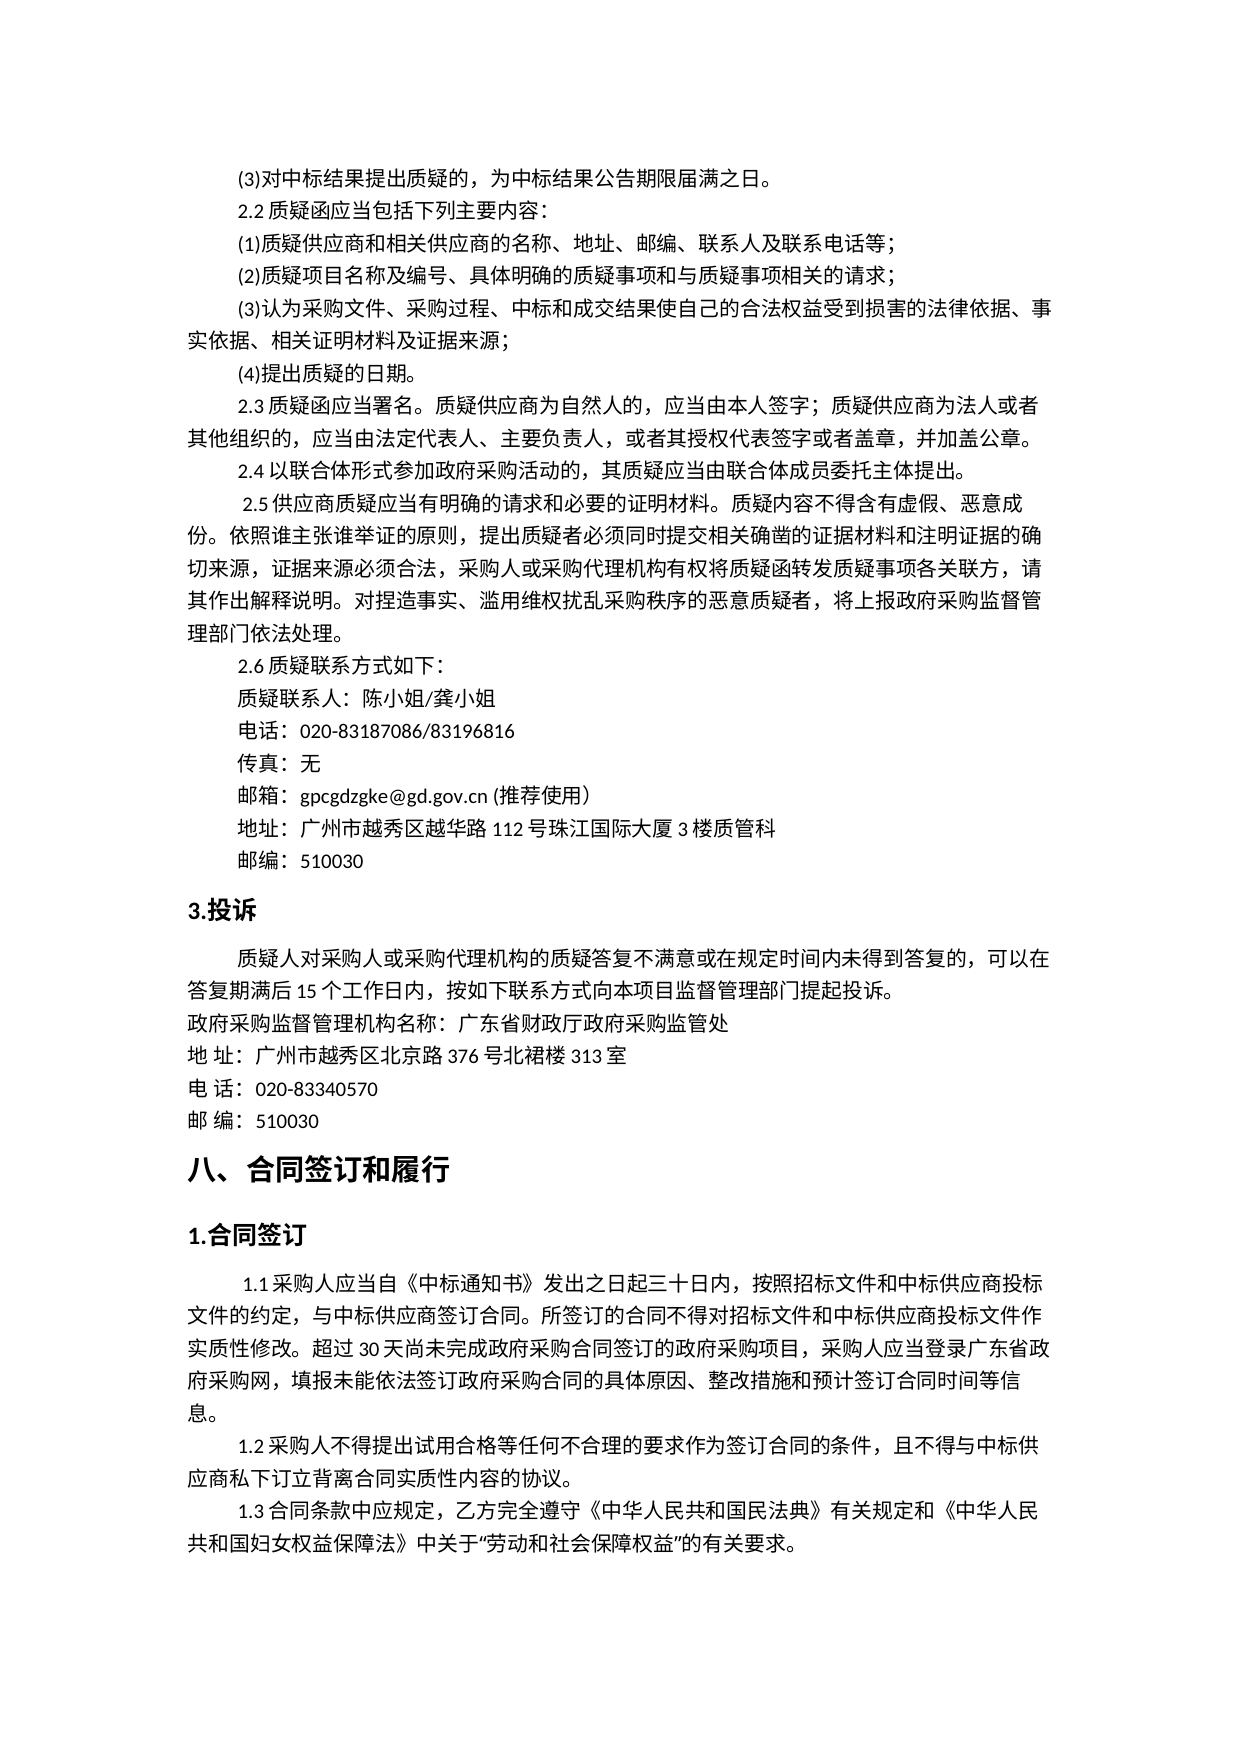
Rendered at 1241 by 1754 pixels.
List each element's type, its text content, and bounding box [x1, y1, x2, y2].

text (4)提出质疑的日期。 [187, 357, 1053, 389]
text 政府采购监督管理机构名称：广东省财政厅政府采购监管处 [187, 1007, 1053, 1039]
text 1.2采购人不得提出试用合格等任何不合理的要求作为签订合同的条件，且不得与中标供应商私下订立背离合同实质性内容的协议。 [187, 1429, 1053, 1494]
text 2.4以联合体形式参加政府采购活动的，其质疑应当由联合体成员委托主体提出。 [187, 454, 1053, 487]
text 邮编：510030 [187, 844, 1053, 877]
text 2.6质疑联系方式如下： [187, 649, 1053, 682]
text 1.1采购人应当自《中标通知书》发出之日起三十日内，按照招标文件和中标供应商投标文件的约定，与中标供应商签订合同。所签订的合同不得对招标文件和中标供应商投标文件作实质性修改。超过30天尚未完成政府采购合同签订的政府采购项目，采购人应当登录广东省政府采购网，填报未能依法签订政府采购合同的具体原因、整改措施和预计签订合同时间等信息。 [187, 1267, 1053, 1429]
text (3)对中标结果提出质疑的，为中标结果公告期限届满之日。 [187, 162, 1053, 194]
text 1.合同签订 [187, 1202, 1053, 1267]
text 地 址：广州市越秀区北京路376号北裙楼313室 [187, 1039, 1053, 1072]
text 1.3合同条款中应规定，乙方完全遵守《中华人民共和国民法典》有关规定和《中华人民共和国妇女权益保障法》中关于“劳动和社会保障权益”的有关要求。 [187, 1494, 1053, 1559]
text (2)质疑项目名称及编号、具体明确的质疑事项和与质疑事项相关的请求； [187, 259, 1053, 292]
text 3.投诉 [187, 877, 1053, 942]
text 电话：020-83187086/83196816 [187, 714, 1053, 747]
text (1)质疑供应商和相关供应商的名称、地址、邮编、联系人及联系电话等； [187, 227, 1053, 259]
text 质疑联系人：陈小姐/龚小姐 [187, 682, 1053, 714]
text 邮箱：gpcgdzgke@gd.gov.cn (推荐使用） [187, 779, 1053, 812]
text 2.5供应商质疑应当有明确的请求和必要的证明材料。质疑内容不得含有虚假、恶意成份。依照谁主张谁举证的原则，提出质疑者必须同时提交相关确凿的证据材料和注明证据的确切来源，证据来源必须合法，采购人或采购代理机构有权将质疑函转发质疑事项各关联方，请其作出解释说明。对捏造事实、滥用维权扰乱采购秩序的恶意质疑者，将上报政府采购监督管理部门依法处理。 [187, 487, 1053, 649]
text 2.3 质疑函应当署名。质疑供应商为自然人的，应当由本人签字；质疑供应商为法人或者其他组织的，应当由法定代表人、主要负责人，或者其授权代表签字或者盖章，并加盖公章。 [187, 389, 1053, 454]
text (3)认为采购文件、采购过程、中标和成交结果使自己的合法权益受到损害的法律依据、事实依据、相关证明材料及证据来源； [187, 292, 1053, 357]
text 邮 编：510030 [187, 1104, 1053, 1137]
text 传真：无 [187, 747, 1053, 779]
text 2.2质疑函应当包括下列主要内容： [187, 194, 1053, 227]
text 电 话：020-83340570 [187, 1072, 1053, 1104]
text 地址：广州市越秀区越华路112号珠江国际大厦3楼质管科 [187, 812, 1053, 844]
text 质疑人对采购人或采购代理机构的质疑答复不满意或在规定时间内未得到答复的，可以在答复期满后15个工作日内，按如下联系方式向本项目监督管理部门提起投诉。 [187, 942, 1053, 1007]
text 八、合同签订和履行 [187, 1137, 1053, 1202]
